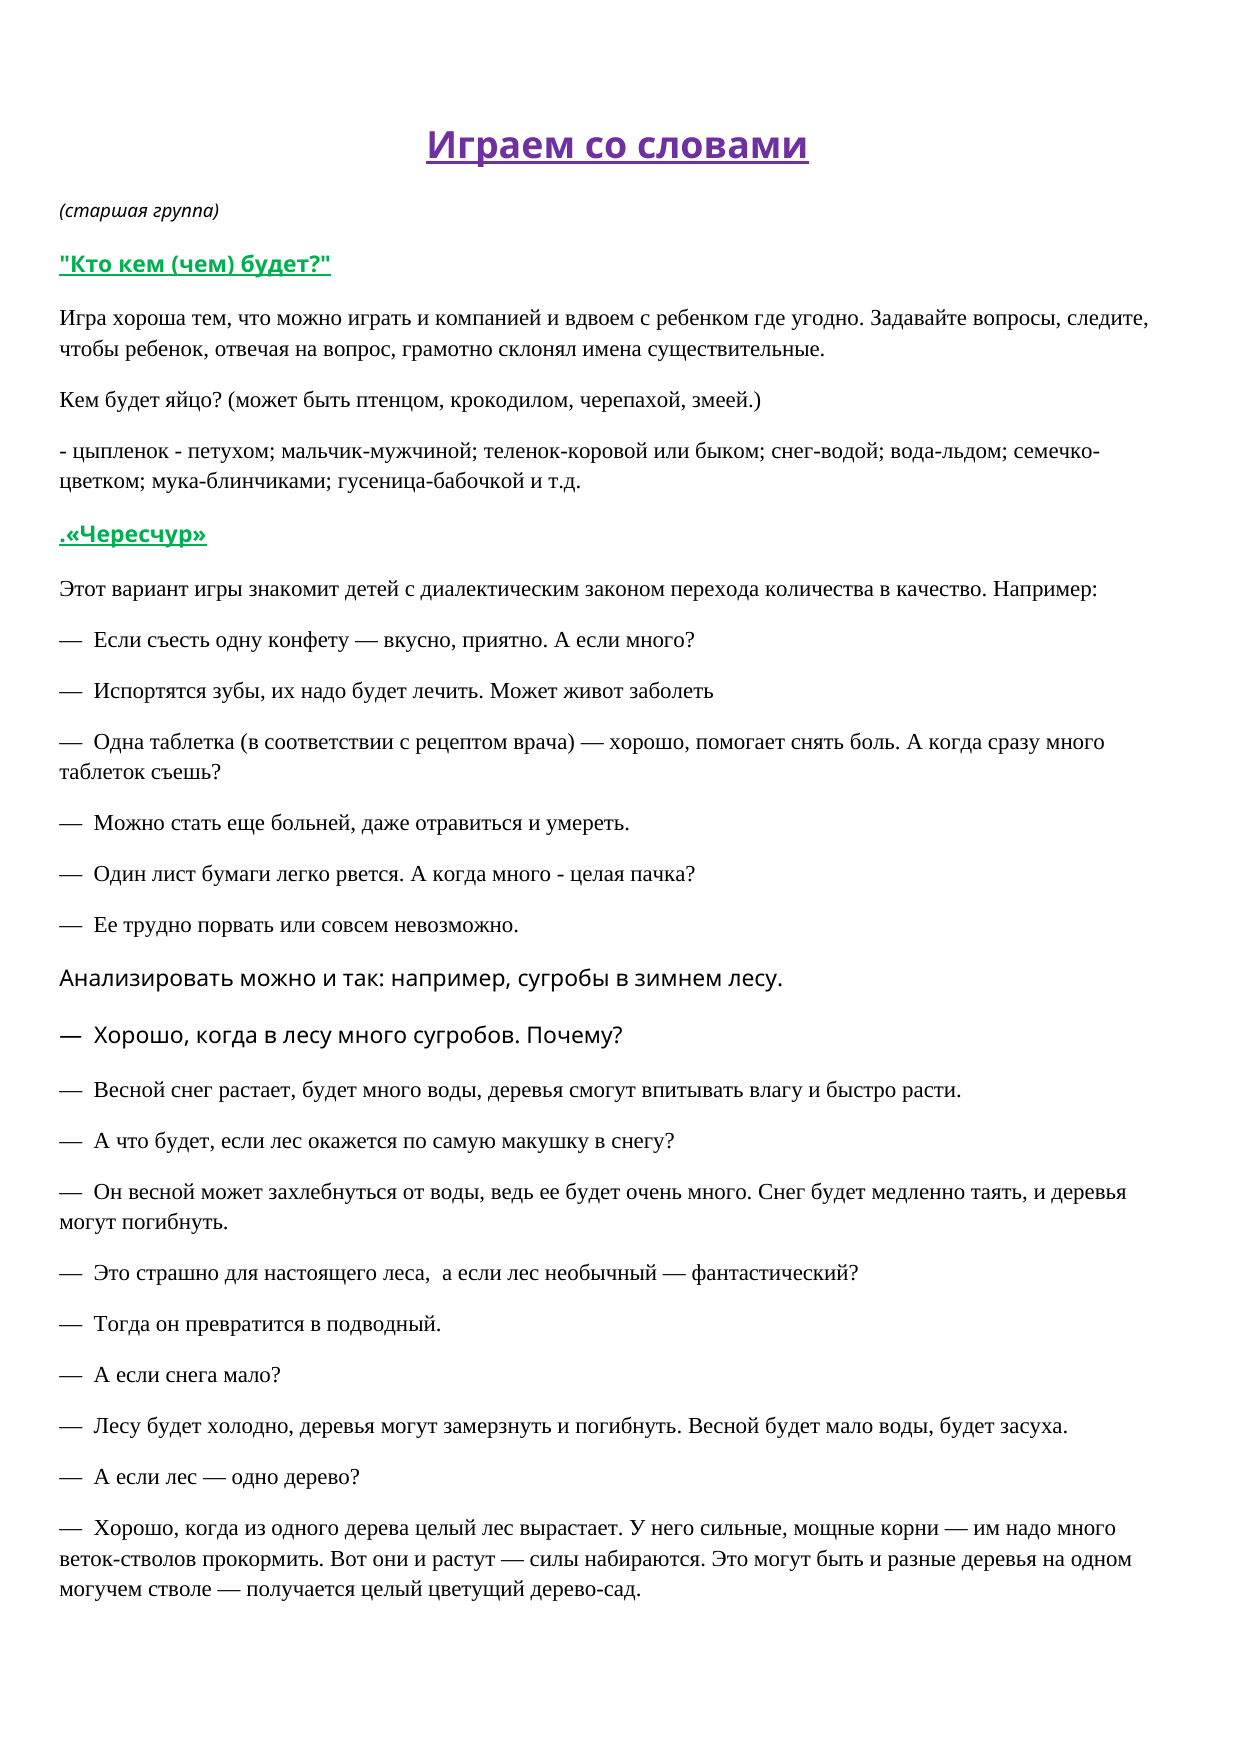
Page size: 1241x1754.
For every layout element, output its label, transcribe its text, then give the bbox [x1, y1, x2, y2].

text Играем со словами [59, 118, 1152, 169]
text — Если съесть одну конфету — вкусно, приятно. А если много? [59, 626, 1152, 652]
text — Тогда он превратится в подводный. [59, 1310, 1152, 1337]
text — Хорошо, когда в лесу много сугробов. Почему? [59, 1019, 1152, 1050]
text — Он весной может захлебнуться от воды, ведь ее будет очень много. Снег будет медленно таять, и деревья могут погибнуть. [59, 1178, 1152, 1234]
text — Одна таблетка (в соответствии с рецептом врача) — хорошо, помогает снять боль. А когда сразу много таблеток съешь? [59, 728, 1152, 784]
text — А если снега мало? [59, 1361, 1152, 1388]
text "Кто кем (чем) будет?" [59, 248, 1152, 279]
text — Хорошо, когда из одного дерева целый лес вырастает. У него сильные, мощные корни — им надо много веток-стволов прокормить. Вот они и растут — силы набираются. Это могут быть и разные деревья на одном могучем стволе — получается целый цветущий дерево-сад. [59, 1514, 1152, 1601]
text Кем будет яйцо? (может быть птенцом, крокодилом, черепахой, змеей.) [59, 386, 1152, 412]
text — А если лес — одно дерево? [59, 1463, 1152, 1490]
text .«Чересчур» [59, 518, 1152, 549]
text — Испортятся зубы, их надо будет лечить. Может живот заболеть [59, 677, 1152, 703]
text Этот вариант игры знакомит детей с диалектическим законом перехода количества в качество. Например: [59, 575, 1152, 601]
text — Ее трудно порвать или совсем невозможно. [59, 911, 1152, 938]
text — Один лист бумаги легко рвется. А когда много - целая пачка? [59, 860, 1152, 887]
text — Можно стать еще больней, даже отравиться и умереть. [59, 809, 1152, 836]
text — А что будет, если лес окажется по самую макушку в снегу? [59, 1127, 1152, 1153]
text — Это страшно для настоящего леса, а если лес необычный — фантастический? [59, 1259, 1152, 1286]
text Анализировать можно и так: например, сугробы в зимнем лесу. [59, 962, 1152, 993]
text Игра хороша тем, что можно играть и компанией и вдвоем с ребенком где угодно. Задавайте вопросы, следите, чтобы ребенок, отвечая на вопрос, грамотно склонял имена существительные. [59, 304, 1152, 361]
text - цыпленок - петухом; мальчик-мужчиной; теленок-коровой или быком; снег-водой; вода-льдом; семечко-цветком; мука-блинчиками; гусеница-бабочкой и т.д. [59, 437, 1152, 493]
text — Весной снег растает, будет много воды, деревья смогут впитывать влагу и быстро расти. [59, 1076, 1152, 1102]
text (старшая группа) [59, 198, 1152, 223]
text — Лесу будет холодно, деревья могут замерзнуть и погибнуть. Весной будет мало воды, будет засуха. [59, 1412, 1152, 1439]
